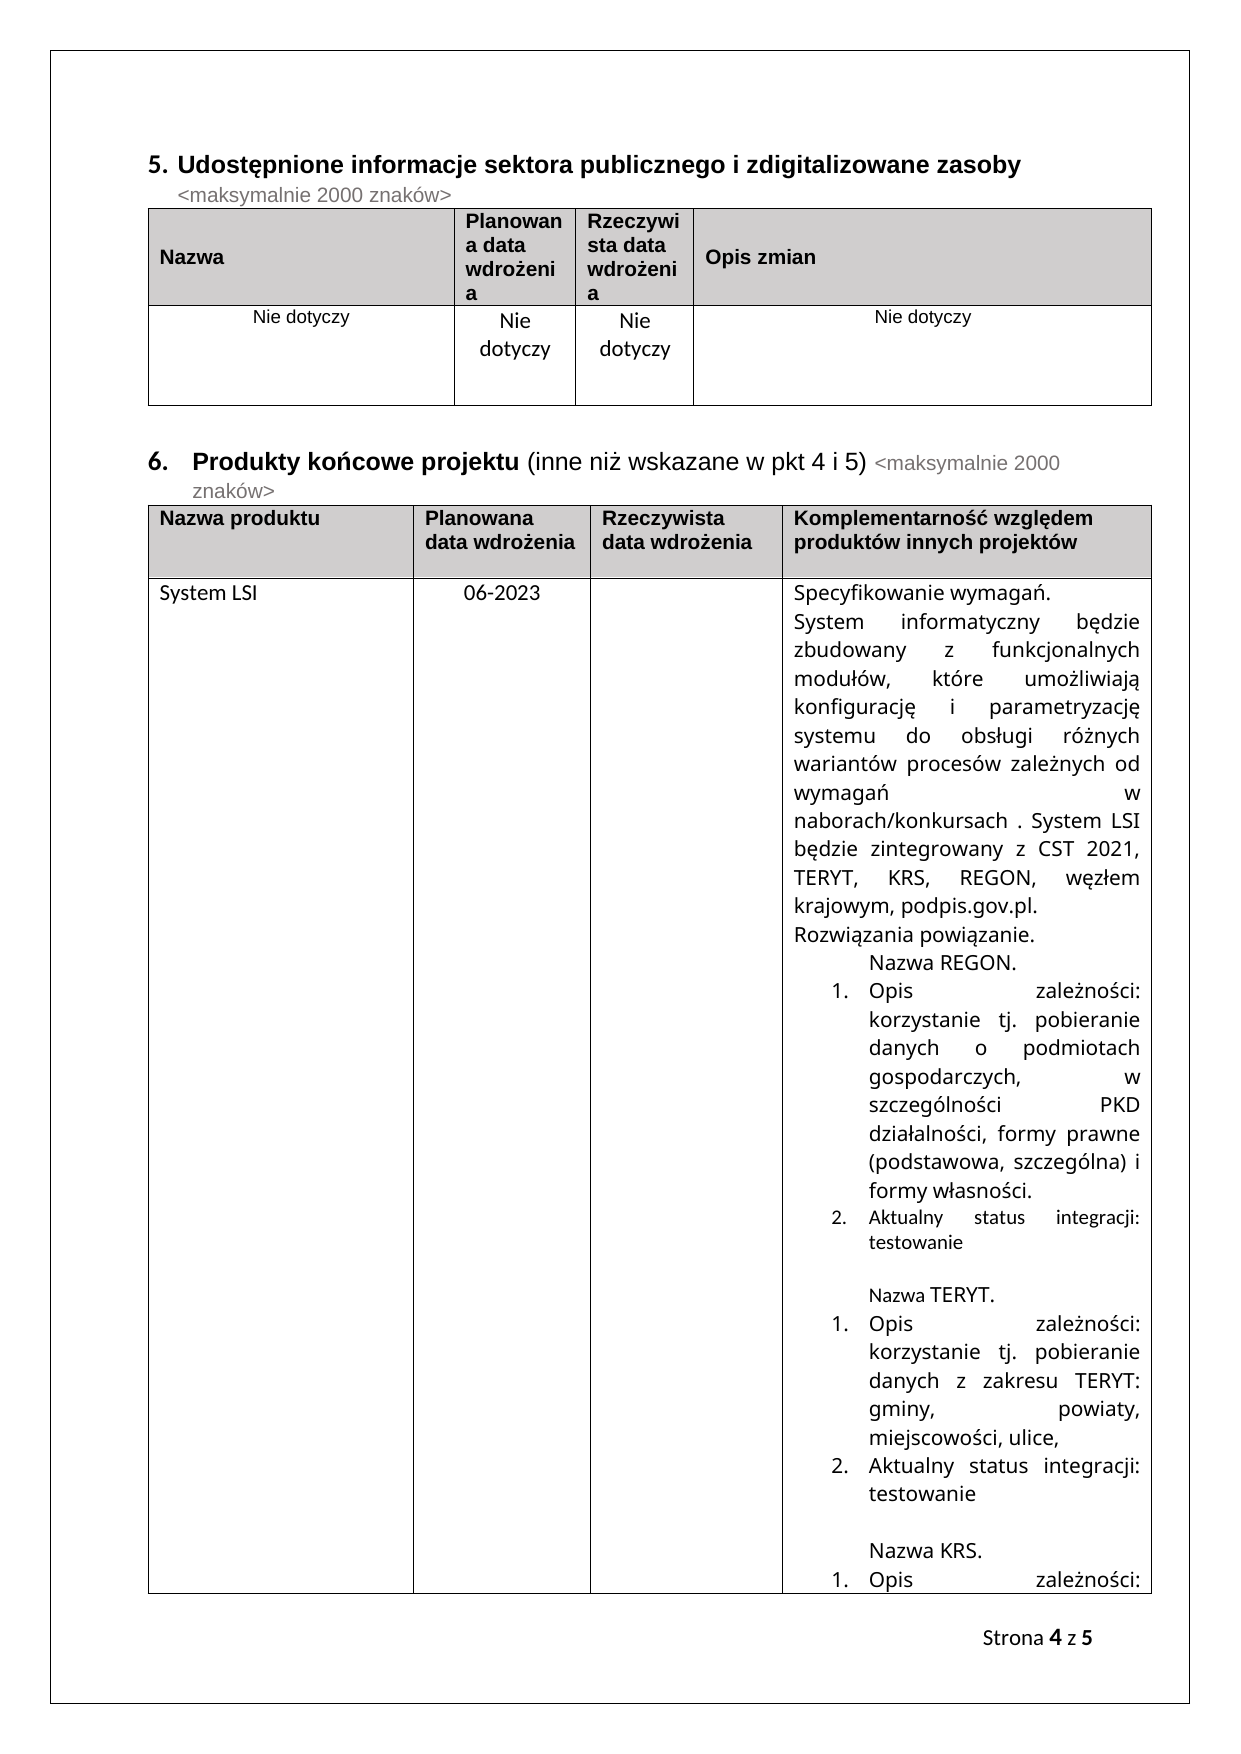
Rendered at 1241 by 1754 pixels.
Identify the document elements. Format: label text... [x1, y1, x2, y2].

subtitle Produkty końcowe projektu (inne niż wskazane w pkt 4 i 5) <maksymalnie 2000 znaków> [148, 444, 1093, 503]
table_header Planowana data wdrożenia [455, 209, 575, 305]
table_cell Nie dotyczy [576, 306, 693, 405]
table_cell Nie dotyczy [149, 306, 454, 405]
subtitle Udostępnione informacje sektora publicznego i zdigitalizowane zasoby <maksymalnie 2000 znaków> [148, 147, 1093, 206]
table_cell System LSI [149, 579, 413, 1593]
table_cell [783, 579, 1151, 1593]
table_header Planowana data wdrożenia [414, 506, 590, 577]
table_header Rzeczywista data wdrożenia [591, 506, 782, 577]
table_cell Nie dotyczy [694, 306, 1151, 405]
table_cell 06-2023 [414, 579, 590, 1593]
table_header Nazwa produktu [149, 506, 413, 577]
table_cell Nie dotyczy [455, 306, 575, 405]
table_cell [591, 579, 782, 1593]
table_header Komplementarność względem produktów innych projektów [783, 506, 1151, 577]
table_header Opis zmian [694, 209, 1151, 305]
table_header Rzeczywista data wdrożenia [576, 209, 693, 305]
table_header Nazwa [149, 209, 454, 305]
